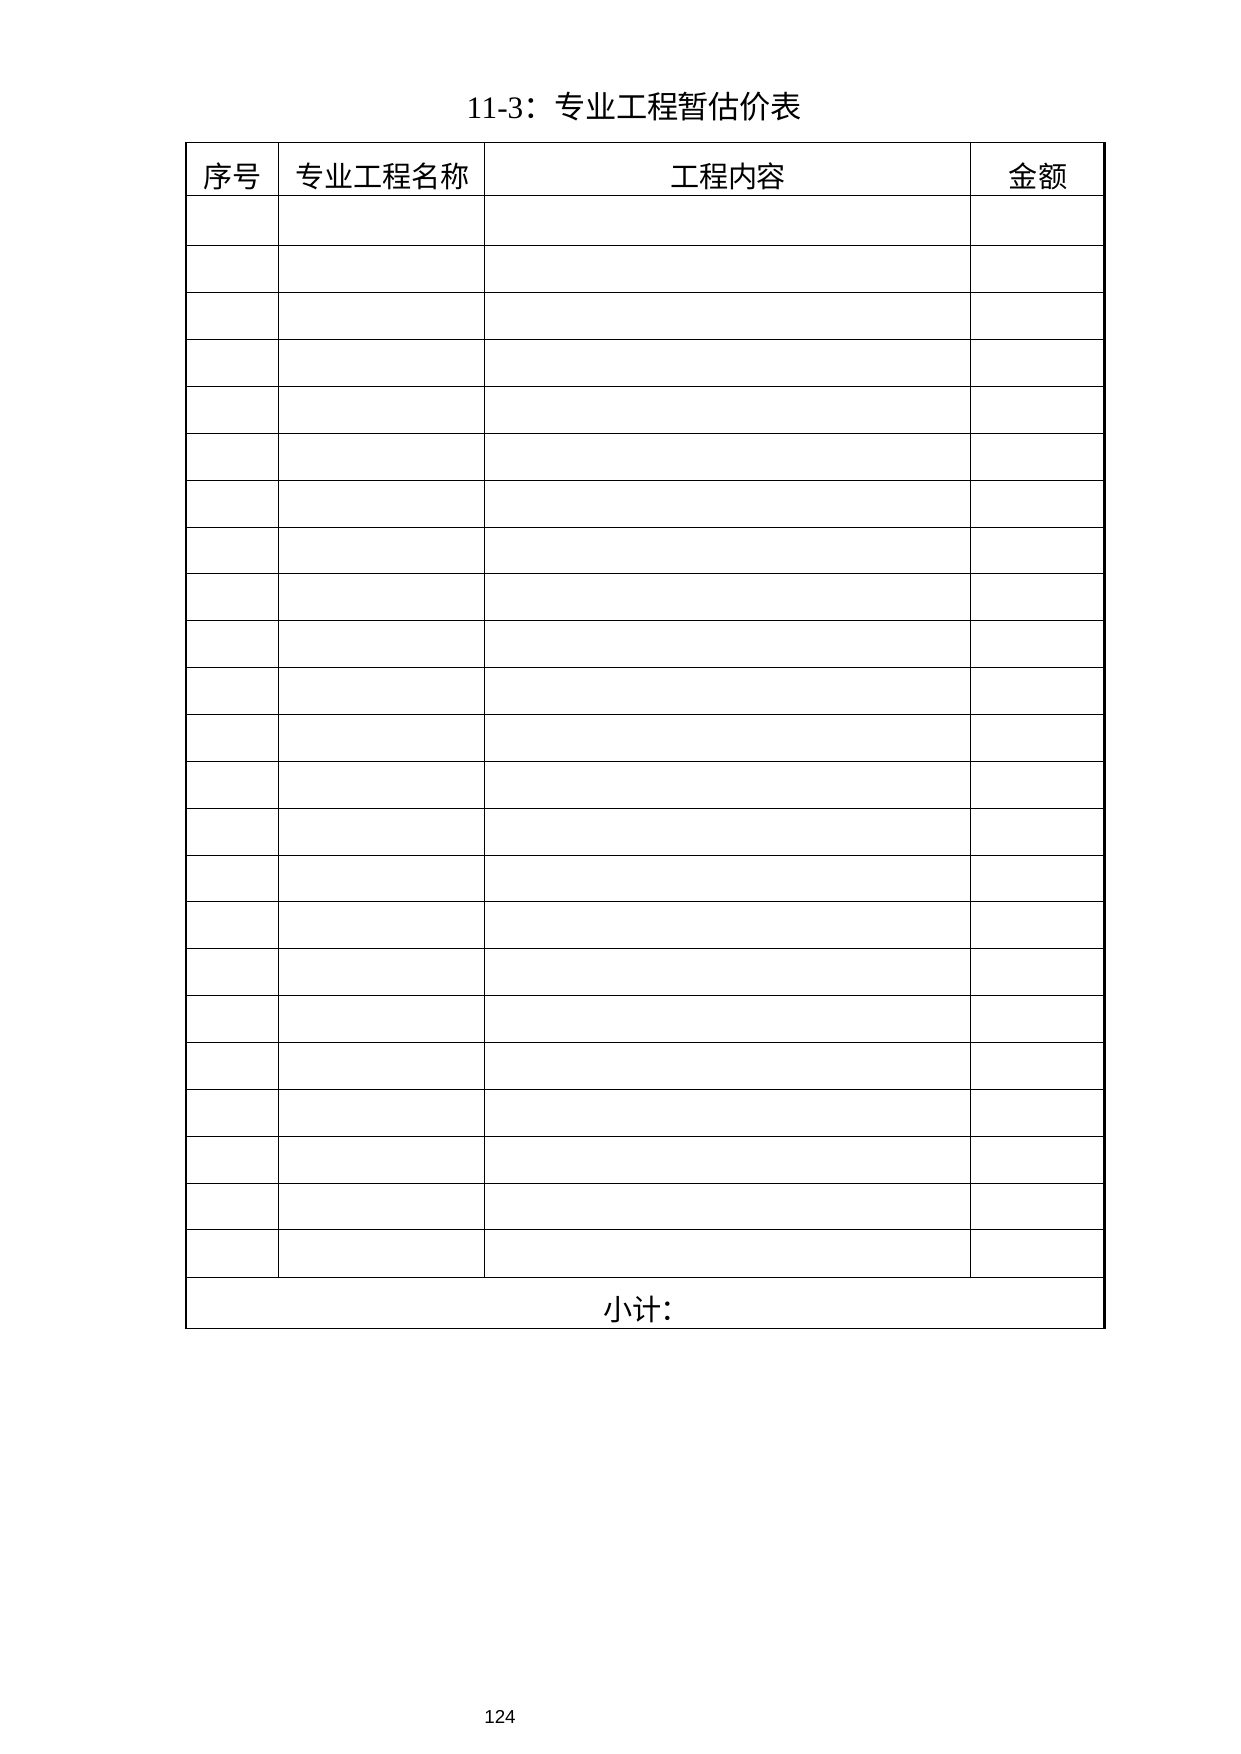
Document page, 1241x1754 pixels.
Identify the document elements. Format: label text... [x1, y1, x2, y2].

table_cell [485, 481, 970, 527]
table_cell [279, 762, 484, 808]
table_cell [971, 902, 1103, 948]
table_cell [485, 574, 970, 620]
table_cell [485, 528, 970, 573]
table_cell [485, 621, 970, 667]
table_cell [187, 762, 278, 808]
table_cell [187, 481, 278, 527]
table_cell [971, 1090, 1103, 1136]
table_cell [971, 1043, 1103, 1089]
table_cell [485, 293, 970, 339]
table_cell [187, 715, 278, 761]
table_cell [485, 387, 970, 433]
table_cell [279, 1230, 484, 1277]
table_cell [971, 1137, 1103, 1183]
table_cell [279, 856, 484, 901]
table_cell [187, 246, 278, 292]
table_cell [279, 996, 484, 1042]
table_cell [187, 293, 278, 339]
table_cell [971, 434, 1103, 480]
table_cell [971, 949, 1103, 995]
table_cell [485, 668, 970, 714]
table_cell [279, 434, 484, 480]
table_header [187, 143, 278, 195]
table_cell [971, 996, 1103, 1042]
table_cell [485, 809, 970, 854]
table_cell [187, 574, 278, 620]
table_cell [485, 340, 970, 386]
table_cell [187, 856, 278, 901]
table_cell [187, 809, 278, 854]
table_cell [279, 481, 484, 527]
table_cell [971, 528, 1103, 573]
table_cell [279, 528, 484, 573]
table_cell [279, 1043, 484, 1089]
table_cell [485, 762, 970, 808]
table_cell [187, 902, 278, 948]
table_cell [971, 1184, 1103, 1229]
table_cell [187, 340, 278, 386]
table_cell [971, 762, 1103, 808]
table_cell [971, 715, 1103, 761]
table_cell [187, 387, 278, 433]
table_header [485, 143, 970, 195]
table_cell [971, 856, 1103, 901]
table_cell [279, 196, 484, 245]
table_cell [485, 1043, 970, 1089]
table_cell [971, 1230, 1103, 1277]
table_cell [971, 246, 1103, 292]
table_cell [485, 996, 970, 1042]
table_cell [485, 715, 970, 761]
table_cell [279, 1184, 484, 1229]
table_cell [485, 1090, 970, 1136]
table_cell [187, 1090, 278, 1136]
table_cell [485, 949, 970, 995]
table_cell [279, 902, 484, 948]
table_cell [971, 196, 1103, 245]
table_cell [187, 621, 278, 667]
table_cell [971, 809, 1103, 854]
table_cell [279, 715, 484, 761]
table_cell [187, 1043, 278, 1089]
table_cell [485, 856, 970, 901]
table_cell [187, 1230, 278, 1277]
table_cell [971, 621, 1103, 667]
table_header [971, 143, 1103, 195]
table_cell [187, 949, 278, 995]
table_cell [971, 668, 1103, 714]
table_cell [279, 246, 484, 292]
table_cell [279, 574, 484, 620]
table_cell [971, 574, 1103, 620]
text 11-3：专业工程暂估价表 [186, 86, 1083, 127]
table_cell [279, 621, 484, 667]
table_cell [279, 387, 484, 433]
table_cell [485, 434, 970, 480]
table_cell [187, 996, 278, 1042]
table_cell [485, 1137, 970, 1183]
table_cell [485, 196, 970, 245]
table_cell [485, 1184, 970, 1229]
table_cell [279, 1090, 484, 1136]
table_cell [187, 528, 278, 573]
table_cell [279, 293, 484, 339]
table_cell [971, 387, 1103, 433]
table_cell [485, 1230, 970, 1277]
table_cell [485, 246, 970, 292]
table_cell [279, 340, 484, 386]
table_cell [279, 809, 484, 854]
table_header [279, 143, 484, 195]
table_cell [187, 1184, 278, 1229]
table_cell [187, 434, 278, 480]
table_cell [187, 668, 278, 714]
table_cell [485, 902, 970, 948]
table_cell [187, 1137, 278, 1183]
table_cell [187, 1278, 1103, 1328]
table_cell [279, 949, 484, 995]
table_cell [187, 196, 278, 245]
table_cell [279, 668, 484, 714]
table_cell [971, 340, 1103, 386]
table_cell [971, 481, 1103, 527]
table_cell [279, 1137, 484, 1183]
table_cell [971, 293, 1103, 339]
